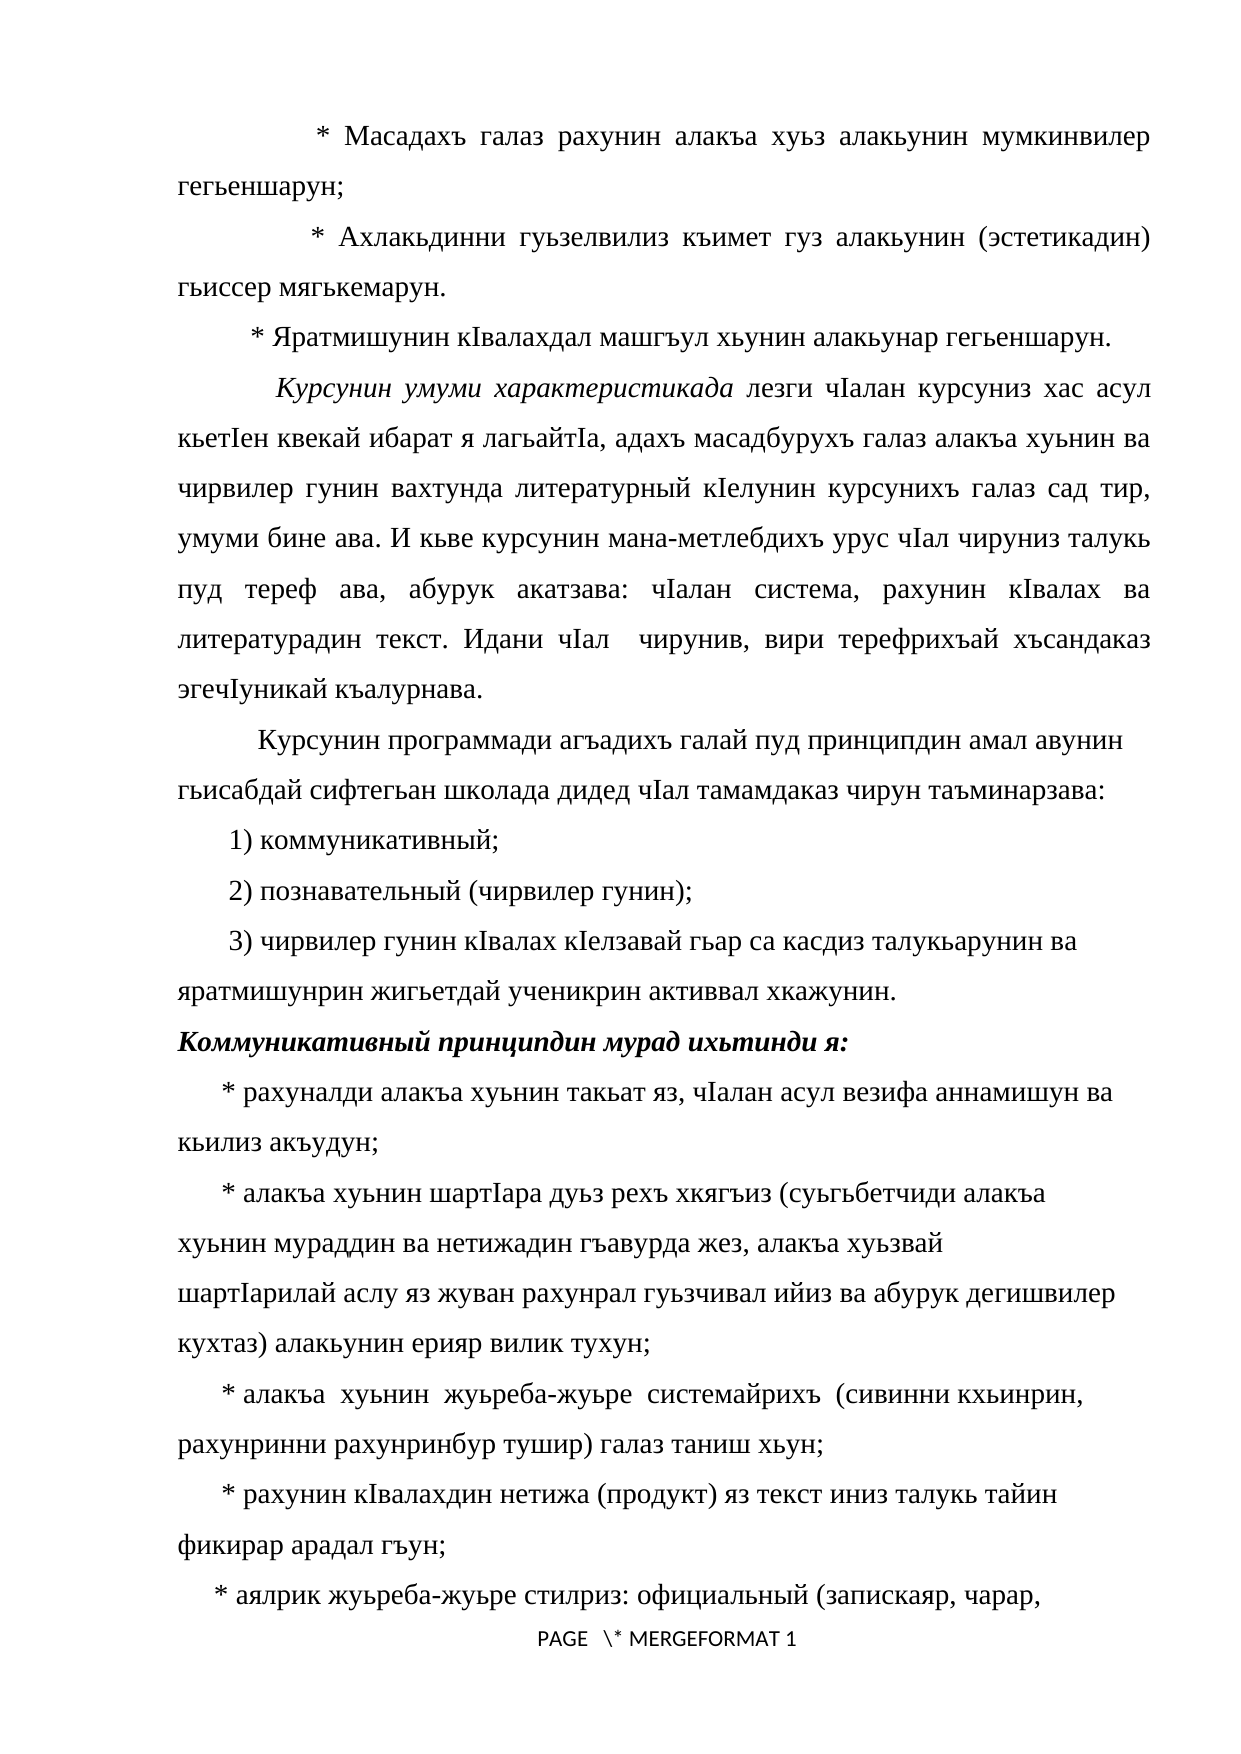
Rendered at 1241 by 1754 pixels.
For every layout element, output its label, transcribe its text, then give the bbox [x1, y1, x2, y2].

text хуьнин мураддин ва нетижадин гъавурда жез, алакъа хуьзвай [177, 1225, 1152, 1258]
text яратмишунрин жигьетдай ученикрин активвал хкажунин. [177, 973, 1152, 1007]
text Курсунин программади агъадихъ галай пуд принципдин амал авунин [177, 722, 1152, 755]
text 2) познавательный (чирвилер гунин); [177, 873, 1152, 906]
text кухтаз) алакьунин ерияр вилик тухун; [177, 1326, 1152, 1359]
text 3) чирвилер гунин кIвалах кIелзавай гьар са касдиз талукьарунин ва [177, 923, 1152, 957]
text * Масадахъ галаз рахунин алакъа хуьз алакьунин мумкинвилер гегьеншарун; [177, 118, 1152, 202]
text Курсунин умуми характеристикада лезги чIалан курсуниз хас асул кьетIен квекай ибарат я лагьайтIа, адахъ масадбурухъ галаз алакъа хуьнин ва чирвилер гунин вахтунда литературный кIелунин курсунихъ галаз сад тир, умуми бине ава. И кьве курсунин мана-метлебдихъ урус чIал чируниз талукь пуд тереф ава, абурук акатзава: чIалан система, рахунин кIвалах ва литературадин текст. Идани чIал чирунив, вири терефрихъай хъсандаказ эгечIуникай къалурнава. [177, 370, 1152, 705]
text кьилиз акъудун; [177, 1124, 1152, 1158]
text 1) коммуникативный; [177, 822, 1152, 856]
text * аялрик жуьреба-жуьре стилриз: официальный (запискаяр, чарар, [177, 1577, 1152, 1611]
text * рахунин кIвалахдин нетижа (продукт) яз текст иниз талукь тайин [177, 1477, 1152, 1510]
text фикирар арадал гъун; [177, 1527, 1152, 1560]
text * рахуналди алакъа хуьнин такьат яз, чIалан асул везифа аннамишун ва [177, 1074, 1152, 1108]
text * алакъа хуьнин жуьреба-жуьре системайрихъ (сивинни кхьинрин, [177, 1376, 1152, 1409]
text * алакъа хуьнин шартIара дуьз рехъ хкягъиз (суьгьбетчиди алакъа [177, 1175, 1152, 1208]
text гьисабдай сифтегьан школада дидед чIал тамамдаказ чирун таъминарзава: [177, 772, 1152, 806]
text * Яратмишунин кIвалахдал машгъул хьунин алакьунар гегьеншарун. [177, 319, 1152, 353]
text рахунринни рахунринбур тушир) галаз таниш хьун; [177, 1426, 1152, 1460]
text Коммуникативный принципдин мурад ихьтинди я: [177, 1024, 1152, 1057]
text шартIарилай аслу яз жуван рахунрал гуьзчивал ийиз ва абурук дегишвилер [177, 1275, 1152, 1309]
text * Ахлакьдинни гуьзелвилиз къимет гуз алакьунин (эстетикадин) гьиссер мягькемарун. [177, 219, 1152, 303]
